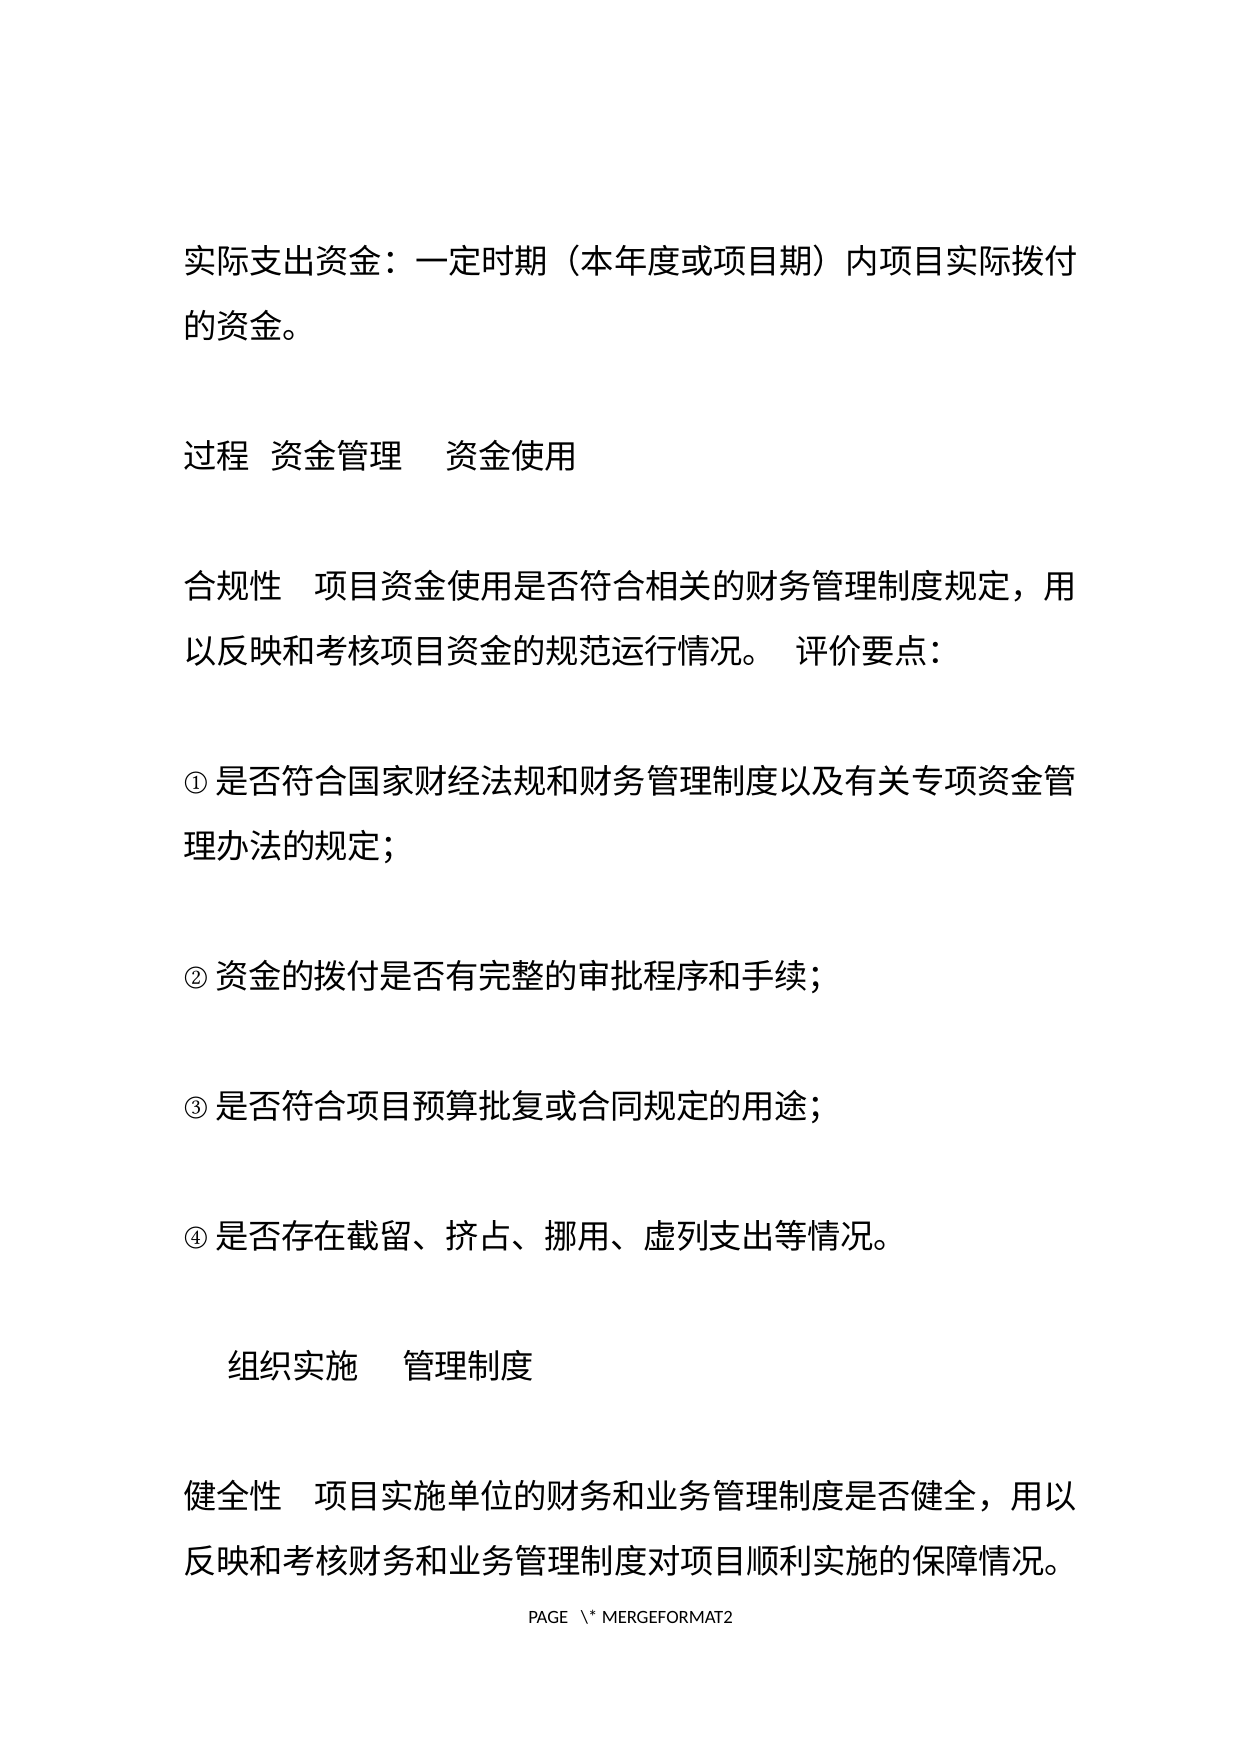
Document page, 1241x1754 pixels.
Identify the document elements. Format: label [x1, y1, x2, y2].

text [183, 162, 1078, 1592]
